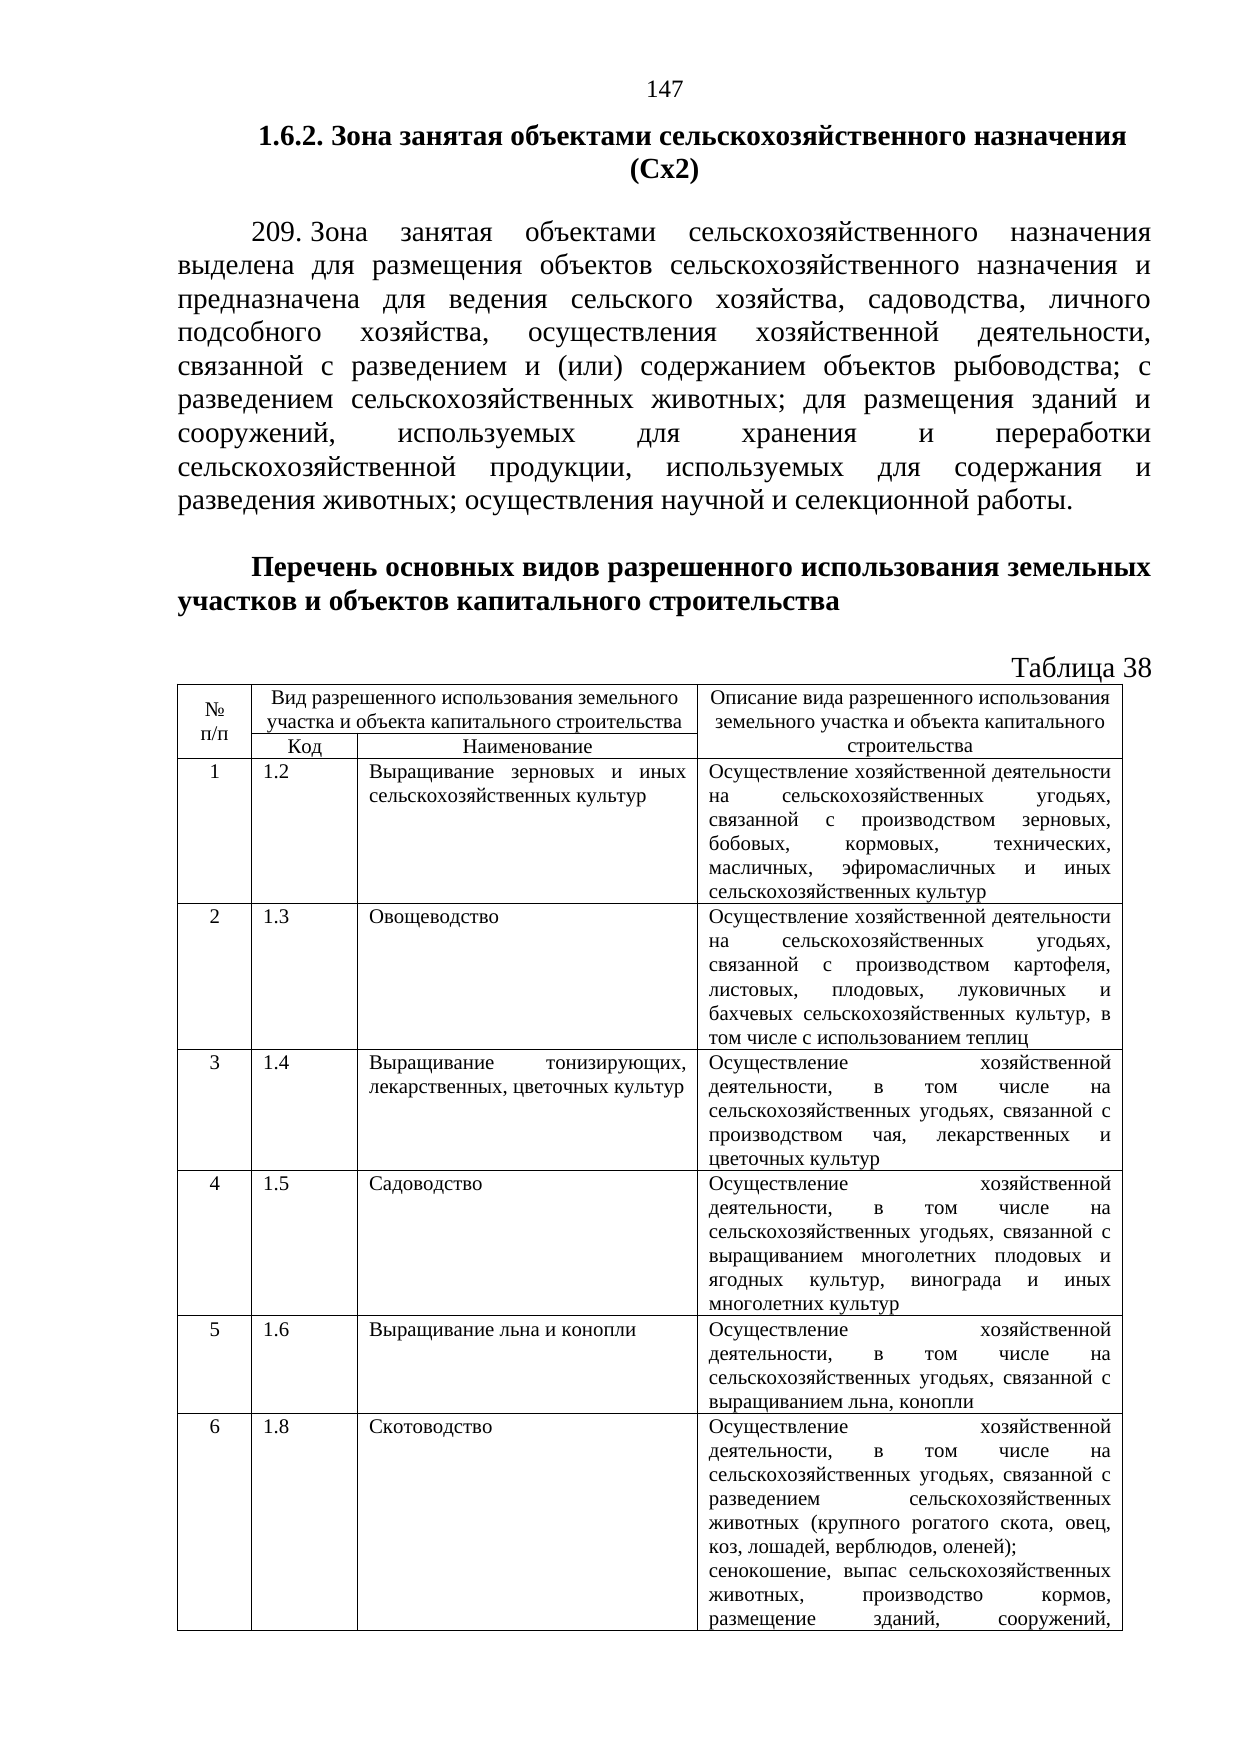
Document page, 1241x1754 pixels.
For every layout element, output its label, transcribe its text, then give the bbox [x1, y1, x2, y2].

text 1.6.2. Зона занятая объектами сельскохозяйственного назначения (Сх2) [177, 118, 1152, 185]
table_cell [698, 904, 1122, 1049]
text Таблица 38 [251, 650, 1152, 683]
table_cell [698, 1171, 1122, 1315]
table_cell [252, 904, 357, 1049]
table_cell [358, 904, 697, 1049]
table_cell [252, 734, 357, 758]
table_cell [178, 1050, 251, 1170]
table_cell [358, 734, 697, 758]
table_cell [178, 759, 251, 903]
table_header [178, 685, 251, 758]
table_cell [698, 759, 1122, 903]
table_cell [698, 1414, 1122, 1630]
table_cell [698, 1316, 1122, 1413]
list Перечень основных видов разрешенного использования земельных участков и объектов капитального строительства [177, 549, 1152, 616]
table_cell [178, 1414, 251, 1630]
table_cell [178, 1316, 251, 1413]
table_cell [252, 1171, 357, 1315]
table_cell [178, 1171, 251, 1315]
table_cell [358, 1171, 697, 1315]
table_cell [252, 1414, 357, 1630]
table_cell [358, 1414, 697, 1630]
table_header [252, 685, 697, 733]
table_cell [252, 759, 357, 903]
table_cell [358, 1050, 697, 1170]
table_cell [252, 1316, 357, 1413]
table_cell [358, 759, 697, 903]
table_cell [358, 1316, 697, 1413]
list Зона занятая объектами сельскохозяйственного назначения выделена для размещения объектов сельскохозяйственного назначения и предназначена для ведения сельского хозяйства, садоводства, личного подсобного хозяйства, осуществления хозяйственной деятельности, связанной с разведением и (или) содержанием объектов рыбоводства; с разведением сельскохозяйственных животных; для размещения зданий и сооружений, используемых для хранения и переработки сельскохозяйственной продукции, используемых для содержания и разведения животных; осуществления научной и селекционной работы. [177, 214, 1152, 516]
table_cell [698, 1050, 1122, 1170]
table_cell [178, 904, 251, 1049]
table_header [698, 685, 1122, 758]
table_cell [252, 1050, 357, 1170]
